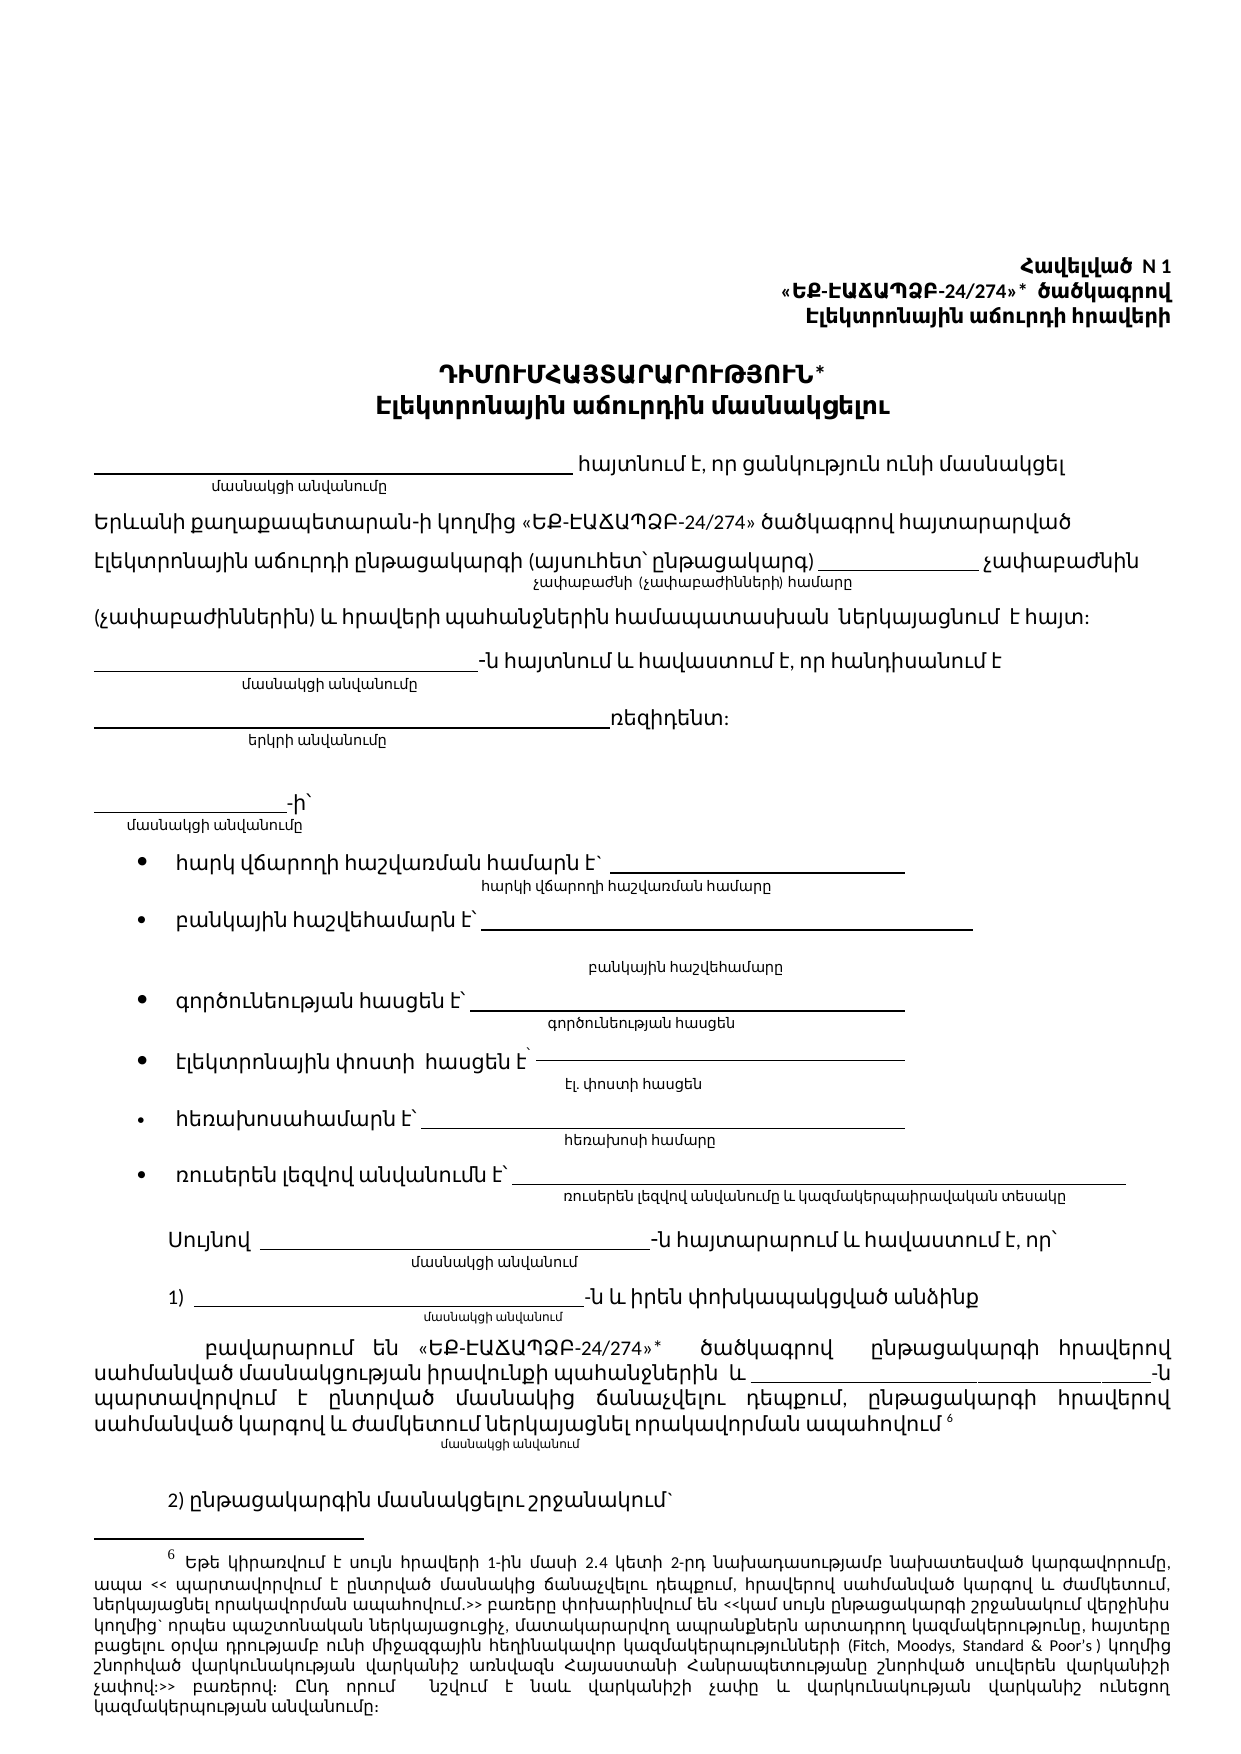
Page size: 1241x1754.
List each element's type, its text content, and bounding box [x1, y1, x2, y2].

list հեռախոսահամարն է՝ [138, 1106, 1171, 1131]
text 1) -ն և իրեն փոխկապակցված անձինք [94, 1284, 1171, 1309]
text գործունեության հասցեն [94, 1014, 1171, 1045]
text Էլեկտրոնային աճուրդի հրավերի [94, 304, 1171, 329]
text էլ. փոստի հասցեն [94, 1075, 1171, 1106]
text հեռախոսի համարը [462, 1131, 1171, 1162]
list գործունեության հասցեն է՝ [138, 989, 1171, 1014]
text բավարարում են «ԵՔ-ԷԱՃԱՊՁԲ-24/274»* ծածկագրով ընթացակարգի հրավերով սահմանված մասնակցության իրավունքի պահանջներին և -ն պարտավորվում է ընտրված մասնակից ճանաչվելու դեպքում, ընթացակարգի հրավերով սահմանված կարգով և ժամկետում ներկայացնել որակավորման ապահովում [94, 1335, 1171, 1436]
text Երևանի քաղաքապետարան-ի կողմից «ԵՔ-ԷԱՃԱՊՁԲ-24/274» ծածկագրով հայտարարված [94, 507, 1171, 535]
text մասնակցի անվանումը [94, 816, 1171, 846]
text ԴԻՄՈՒՄՀԱՅՏԱՐԱՐՈՒԹՅՈՒՆ* [94, 360, 1171, 390]
text Հավելված N 1 [94, 253, 1171, 278]
text հայտնում է, որ ցանկություն ունի մասնակցել [94, 451, 1171, 477]
text բանկային հաշվեհամարը [94, 958, 1171, 989]
text -ի՝ [94, 790, 1171, 816]
text ռուսերեն լեզվով անվանումը և կազմակերպաիրավական տեսակը [94, 1187, 1171, 1218]
text (չափաբաժիններին) և հրավերի պահանջներին համապատասխան ներկայացնում է հայտ: [94, 604, 1171, 629]
text հարկի վճարողի հաշվառման համարը [94, 877, 1171, 907]
text մասնակցի անվանում [94, 1309, 1171, 1335]
list ռուսերեն լեզվով անվանումն է՝ [138, 1162, 1171, 1187]
text երկրի անվանումը [94, 731, 1171, 762]
text էլեկտրոնային աճուրդի ընթացակարգի (այսուհետ՝ ընթացակարգ) չափաբաժնին [94, 548, 1171, 573]
subtitle Էլեկտրոնային աճուրդին մասնակցելու [94, 390, 1171, 421]
list հարկ վճարողի հաշվառման համարն է` [138, 846, 1171, 877]
text մասնակցի անվանում [94, 1436, 1171, 1462]
list բանկային հաշվեհամարն է՝ [138, 907, 1171, 958]
text մասնակցի անվանում [94, 1253, 1171, 1284]
text չափաբաժնի (չափաբաժինների) համարը [94, 573, 1171, 604]
list էլեկտրոնային փոստի հասցեն է՝ [138, 1045, 1171, 1075]
text «ԵՔ-ԷԱՃԱՊՁԲ-24/274»* ծածկագրով [94, 278, 1171, 304]
text մասնակցի անվանումը [94, 477, 1171, 507]
text մասնակցի անվանումը [94, 675, 1171, 706]
text Սույնով -ն հայտարարում և հավաստում է, որ՝ [94, 1223, 1171, 1253]
text -ն հայտնում և հավաստում է, որ հանդիսանում է [94, 644, 1171, 675]
text 2) ընթացակարգին մասնակցելու շրջանակում` [94, 1487, 1171, 1513]
text ռեզիդենտ: [94, 706, 1171, 731]
